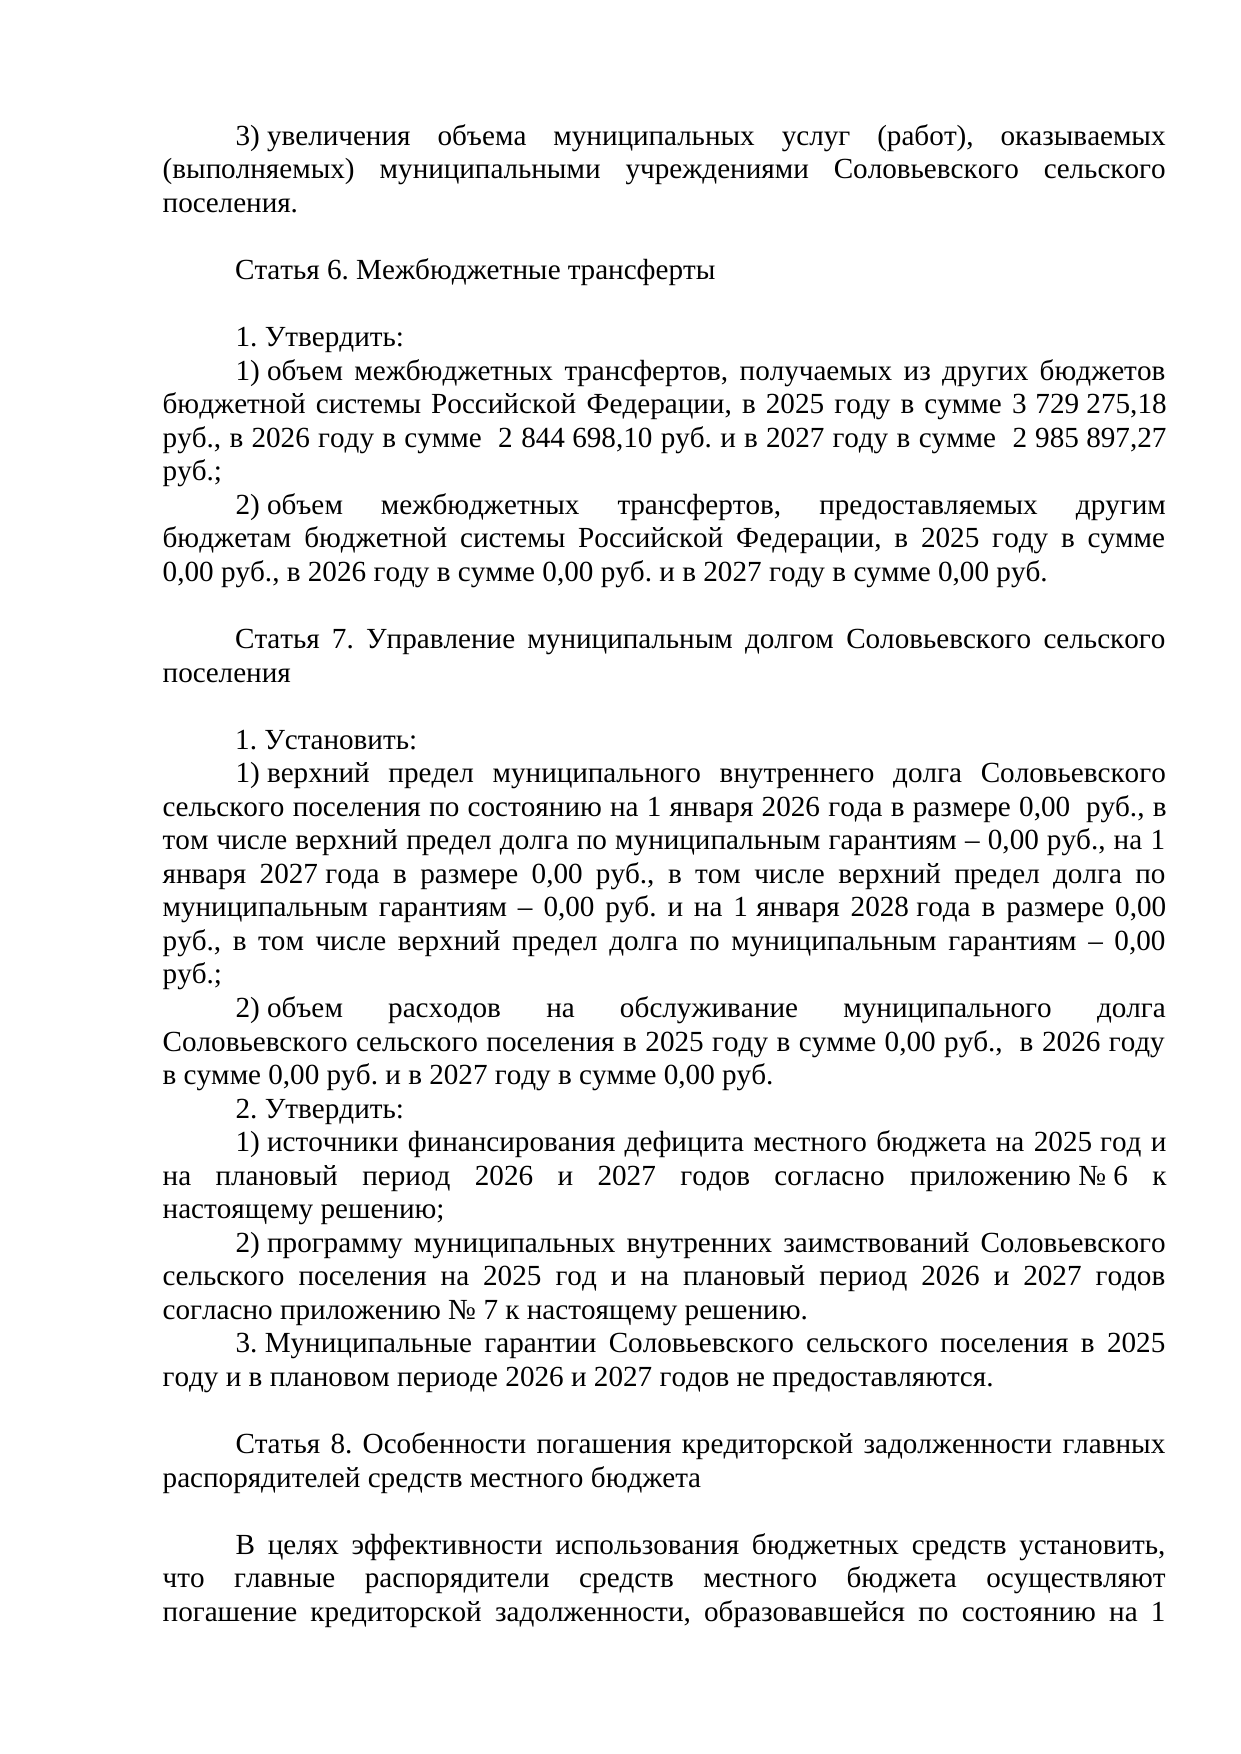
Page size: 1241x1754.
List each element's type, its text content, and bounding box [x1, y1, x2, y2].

text 1) источники финансирования дефицита местного бюджета на 2025 год и на плановый период 2026 и 2027 годов согласно приложению № 6 к настоящему решению; [162, 1124, 1166, 1225]
text Статья 6. Межбюджетные трансферты [162, 252, 1166, 286]
text 1) объем межбюджетных трансфертов, получаемых из других бюджетов бюджетной системы Российской Федерации, в 2025 году в сумме 3 729 275,18 руб., в 2026 году в сумме 2 844 698,10 руб. и в 2027 году в сумме 2 985 897,27 руб.; [162, 353, 1166, 487]
text 2) объем межбюджетных трансфертов, предоставляемых другим бюджетам бюджетной системы Российской Федерации, в 2025 году в сумме 0,00 руб., в 2026 году в сумме 0,00 руб. и в 2027 году в сумме 0,00 руб. [162, 487, 1166, 588]
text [162, 1527, 1166, 1627]
text 1. Установить: [162, 722, 1166, 755]
text 2. Утвердить: [162, 1091, 1166, 1124]
text Статья 7. Управление муниципальным долгом Соловьевского сельского поселения [162, 621, 1166, 688]
text 1. Утвердить: [162, 319, 1166, 353]
text 1) верхний предел муниципального внутреннего долга Соловьевского сельского поселения по состоянию на 1 января 2026 года в размере 0,00 руб., в том числе верхний предел долга по муниципальным гарантиям – 0,00 руб., на 1 января 2027 года в размере 0,00 руб., в том числе верхний предел долга по муниципальным гарантиям – 0,00 руб. и на 1 января 2028 года в размере 0,00 руб., в том числе верхний предел долга по муниципальным гарантиям – 0,00 руб.; [162, 755, 1166, 990]
text 3) увеличения объема муниципальных услуг (работ), оказываемых (выполняемых) муниципальными учреждениями Соловьевского сельского поселения. [162, 118, 1166, 219]
text Статья 8. Особенности погашения кредиторской задолженности главных распорядителей средств местного бюджета [162, 1426, 1166, 1493]
text 3. Муниципальные гарантии Соловьевского сельского поселения в 2025 году и в плановом периоде 2026 и 2027 годов не предоставляются. [162, 1326, 1166, 1393]
text 2) объем расходов на обслуживание муниципального долга Соловьевского сельского поселения в 2025 году в сумме 0,00 руб., в 2026 году в сумме 0,00 руб. и в 2027 году в сумме 0,00 руб. [162, 990, 1166, 1091]
text 2) программу муниципальных внутренних заимствований Соловьевского сельского поселения на 2025 год и на плановый период 2026 и 2027 годов согласно приложению № 7 к настоящему решению. [162, 1225, 1166, 1326]
